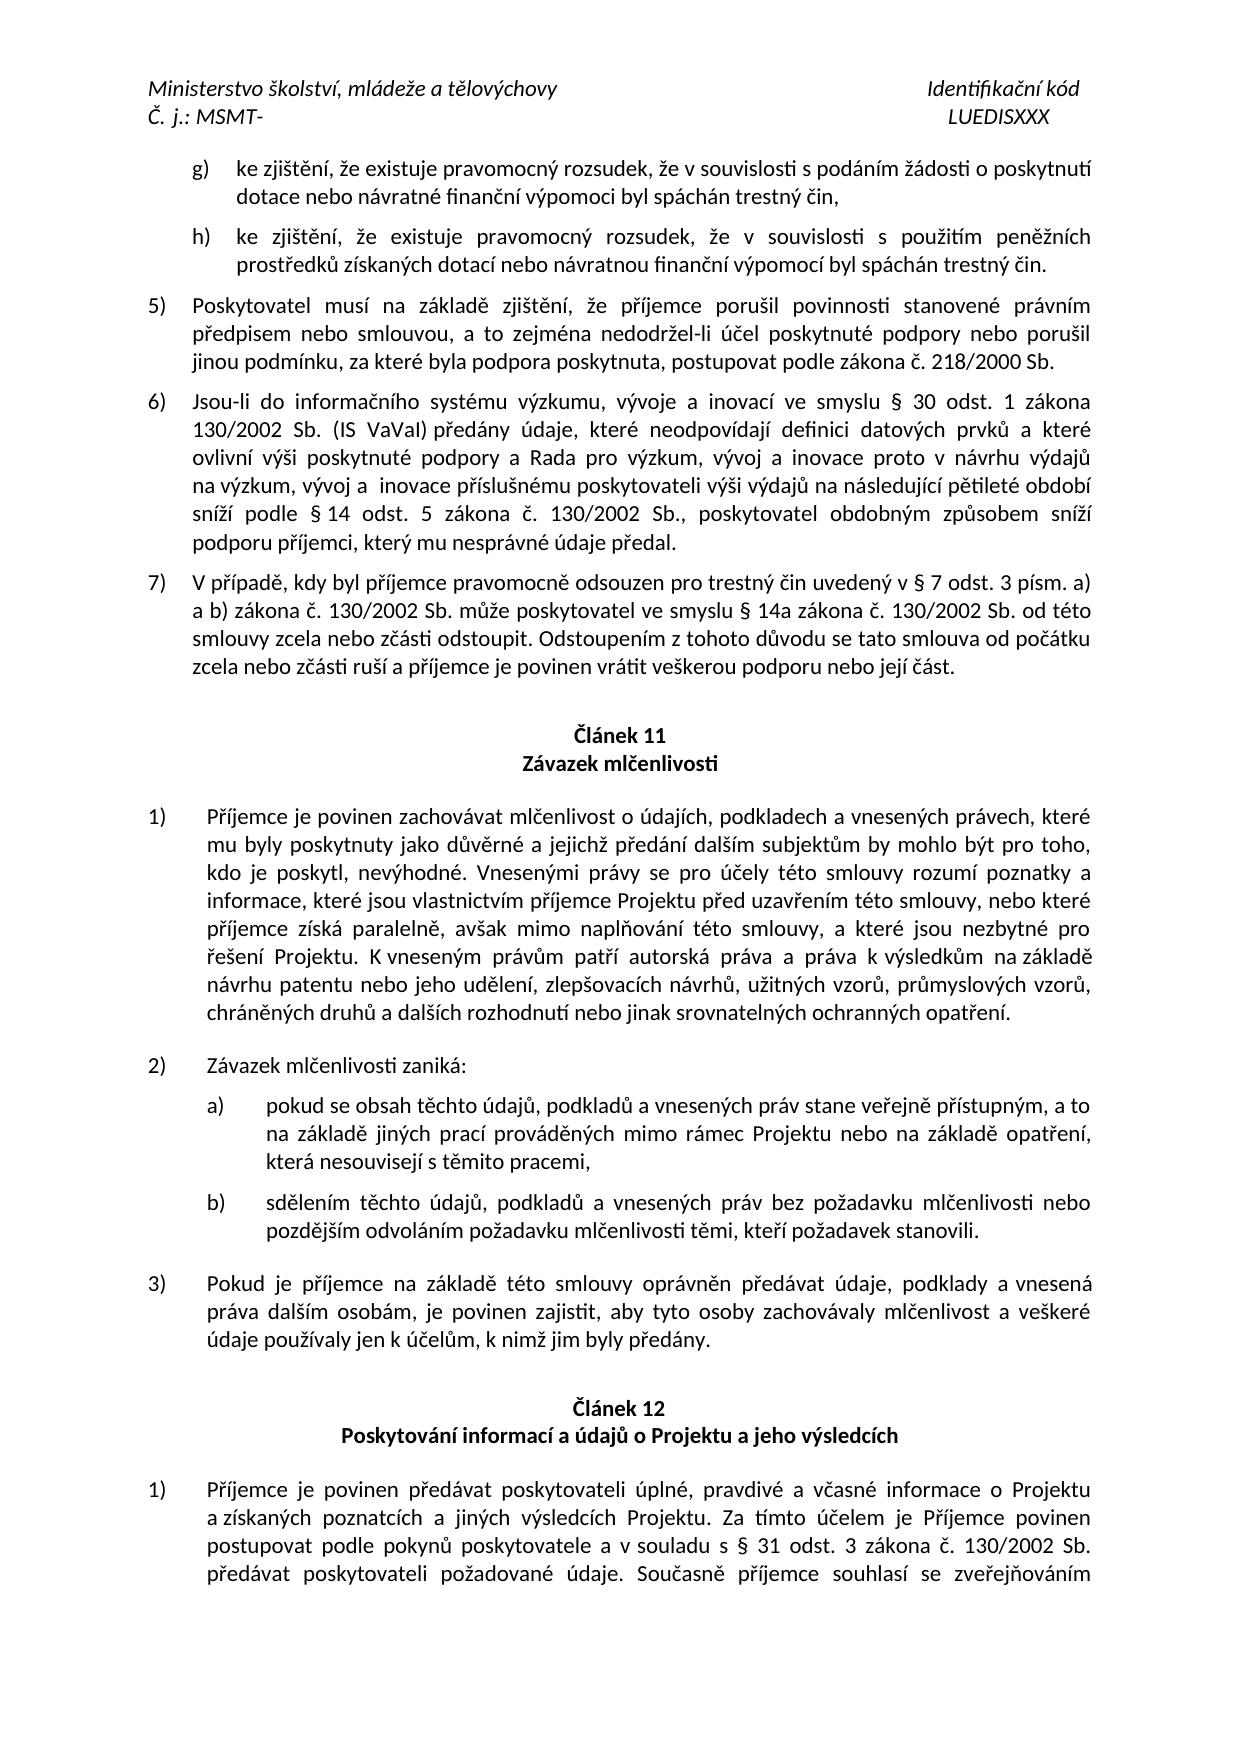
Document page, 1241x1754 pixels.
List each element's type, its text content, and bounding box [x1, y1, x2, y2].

list sdělením těchto údajů, podkladů a vnesených práv bez požadavku mlčenlivosti nebo pozdějším odvoláním požadavku mlčenlivosti těmi, kteří požadavek stanovili. [207, 1188, 1093, 1244]
text h) ke zjištění, že existuje pravomocný rozsudek, že v souvislosti s použitím peněžních prostředků získaných dotací nebo návratnou finanční výpomocí byl spáchán trestný čin. [192, 222, 1093, 278]
list Jsou-li do informačního systému výzkumu, vývoje a inovací ve smyslu § 30 odst. 1 zákona 130/2002 Sb. (IS VaVaI) předány údaje, které neodpovídají definici datových prvků a které ovlivní výši poskytnuté podpory a Rada pro výzkum, vývoj a inovace proto v návrhu výdajů na výzkum, vývoj a inovace příslušnému poskytovateli výši výdajů na následující pětileté období sníží podle § 14 odst. 5 zákona č. 130/2002 Sb., poskytovatel obdobným způsobem sníží podporu příjemci, který mu nesprávné údaje předal. [148, 387, 1093, 556]
text Článek 11 [148, 721, 1093, 749]
list pokud se obsah těchto údajů, podkladů a vnesených práv stane veřejně přístupným, a to na základě jiných prací prováděných mimo rámec Projektu nebo na základě opatření, která nesouvisejí s těmito pracemi, [207, 1091, 1093, 1176]
text g) ke zjištění, že existuje pravomocný rozsudek, že v souvislosti s podáním žádosti o poskytnutí dotace nebo návratné finanční výpomoci byl spáchán trestný čin, [192, 154, 1093, 210]
list V případě, kdy byl příjemce pravomocně odsouzen pro trestný čin uvedený v § 7 odst. 3 písm. a) a b) zákona č. 130/2002 Sb. může poskytovatel ve smyslu § 14a zákona č. 130/2002 Sb. od této smlouvy zcela nebo zčásti odstoupit. Odstoupením z tohoto důvodu se tato smlouva od počátku zcela nebo zčásti ruší a příjemce je povinen vrátit veškerou podporu nebo její část. [148, 568, 1093, 680]
list Pokud je příjemce na základě této smlouvy oprávněn předávat údaje, podklady a vnesená práva dalším osobám, je povinen zajistit, aby tyto osoby zachovávaly mlčenlivost a veškeré údaje používaly jen k účelům, k nimž jim byly předány. [148, 1269, 1093, 1353]
list Závazek mlčenlivosti zaniká: [148, 1051, 1093, 1079]
list Poskytovatel musí na základě zjištění, že příjemce porušil povinnosti stanovené právním předpisem nebo smlouvou, a to zejména nedodržel-li účel poskytnuté podpory nebo porušil jinou podmínku, za které byla podpora poskytnuta, postupovat podle zákona č. 218/2000 Sb. [148, 291, 1093, 375]
text Článek 12 [223, 1394, 1093, 1422]
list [148, 1475, 1093, 1587]
text Závazek mlčenlivosti [148, 749, 1093, 777]
list Příjemce je povinen zachovávat mlčenlivost o údajích, podkladech a vnesených právech, které mu byly poskytnuty jako důvěrné a jejichž předání dalším subjektům by mohlo být pro toho, kdo je poskytl, nevýhodné. Vnesenými právy se pro účely této smlouvy rozumí poznatky a informace, které jsou vlastnictvím příjemce Projektu před uzavřením této smlouvy, nebo které příjemce získá paralelně, avšak mimo naplňování této smlouvy, a které jsou nezbytné pro řešení Projektu. K vneseným právům patří autorská práva a práva k výsledkům na základě návrhu patentu nebo jeho udělení, zlepšovacích návrhů, užitných vzorů, průmyslových vzorů, chráněných druhů a dalších rozhodnutí nebo jinak srovnatelných ochranných opatření. [148, 802, 1093, 1026]
text Poskytování informací a údajů o Projektu a jeho výsledcích [148, 1422, 1093, 1450]
